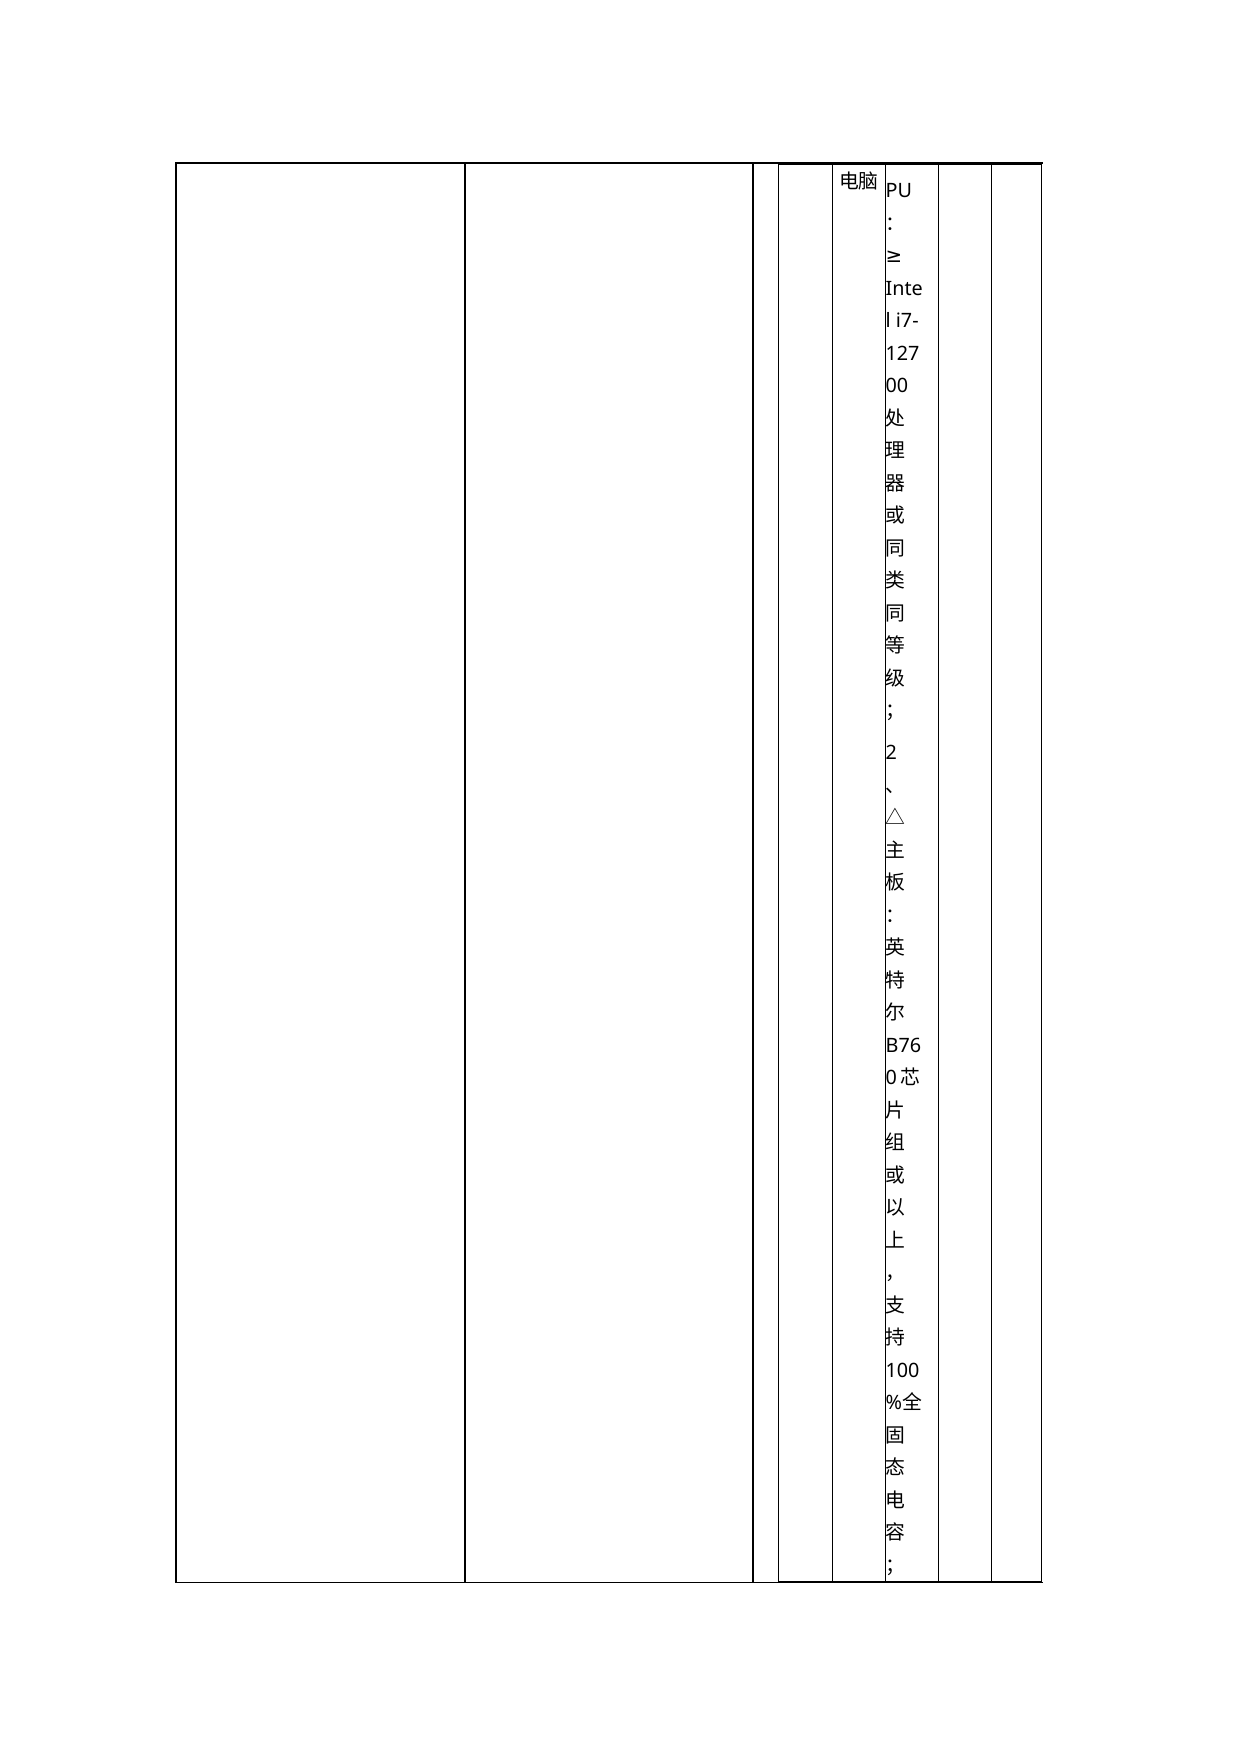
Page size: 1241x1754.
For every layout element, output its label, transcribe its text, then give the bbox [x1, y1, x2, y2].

table_cell 1 [466, 164, 752, 1582]
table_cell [833, 165, 885, 1581]
table_cell [177, 164, 464, 1582]
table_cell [779, 165, 832, 1581]
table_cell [939, 165, 991, 1581]
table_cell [992, 165, 1041, 1581]
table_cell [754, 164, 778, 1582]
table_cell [886, 165, 938, 1581]
